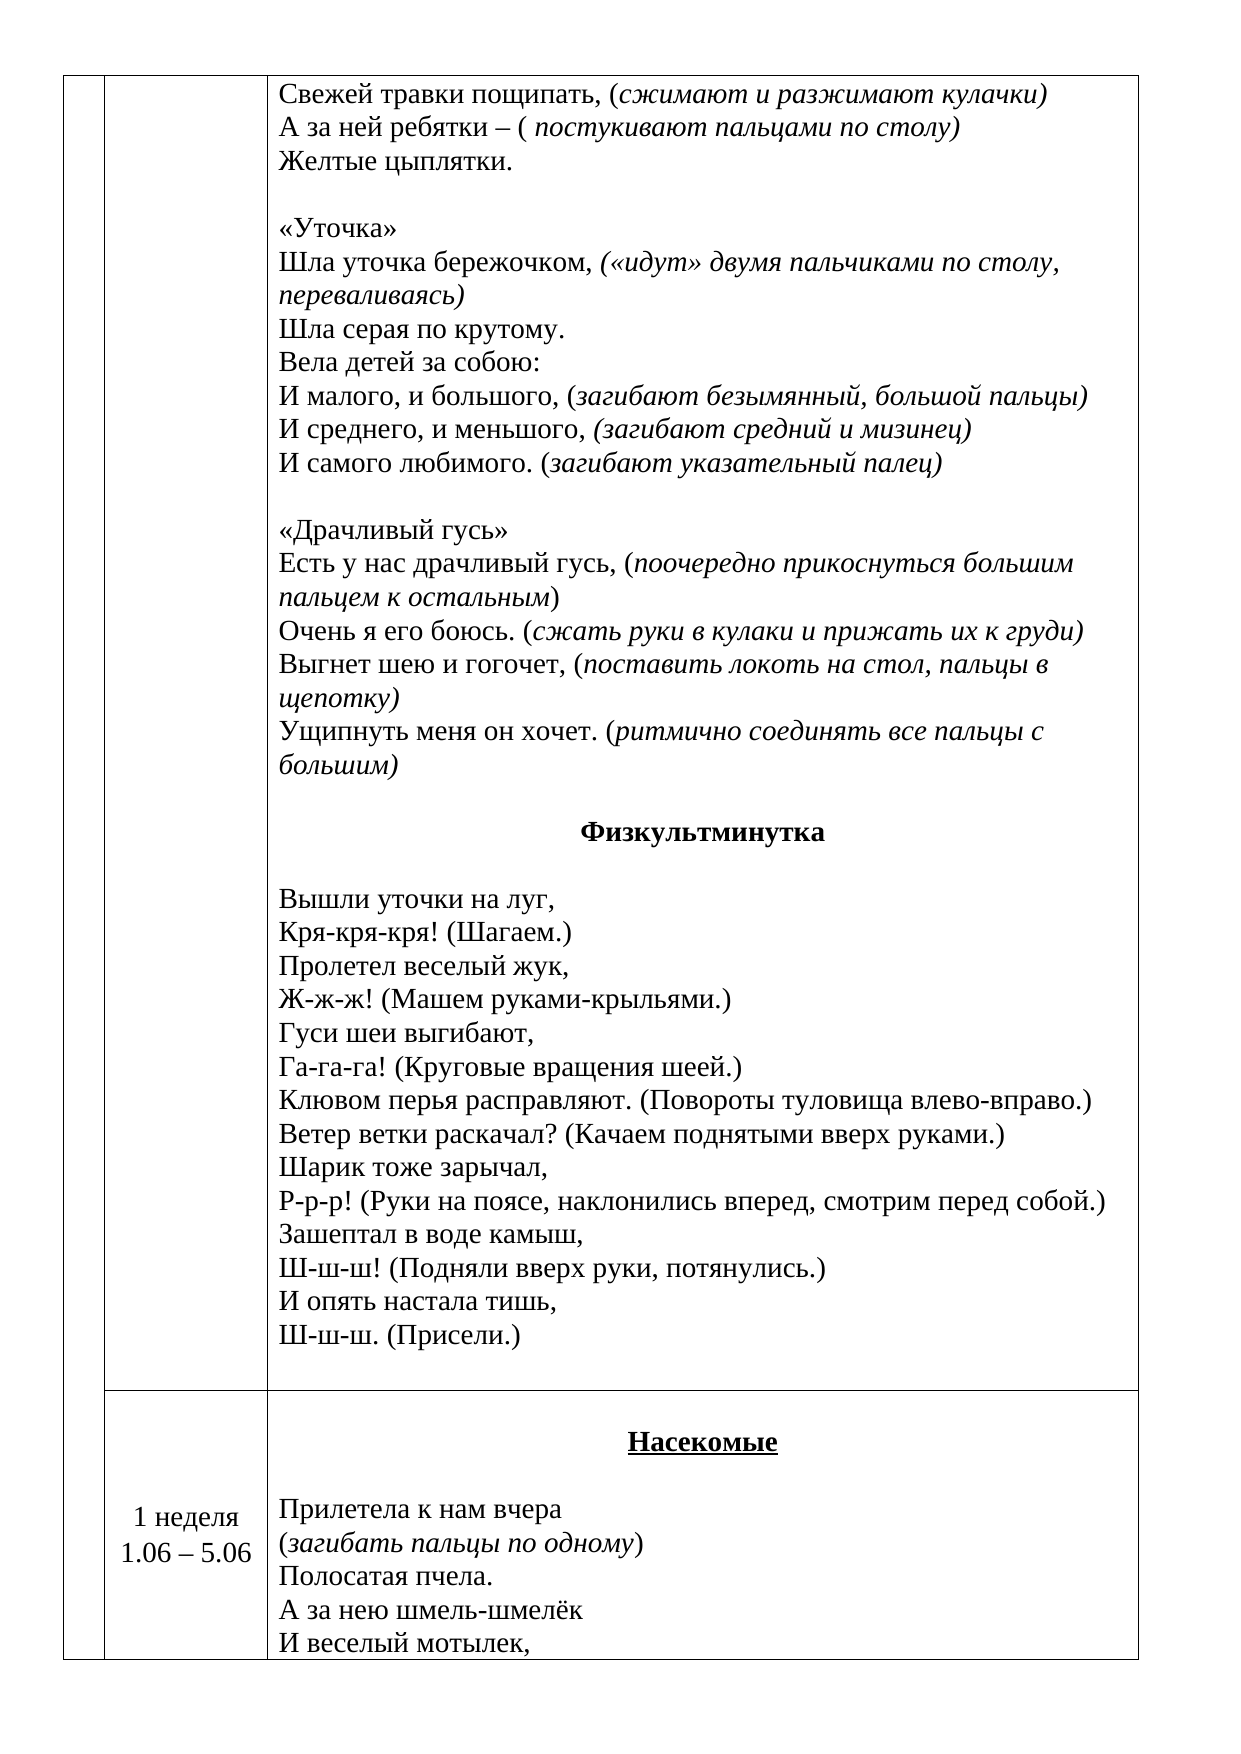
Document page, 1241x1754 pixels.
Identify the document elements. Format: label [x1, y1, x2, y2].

table_cell [268, 76, 1138, 1390]
table_cell [105, 1391, 267, 1659]
table_cell [268, 1391, 1138, 1659]
table_cell [105, 76, 267, 1390]
